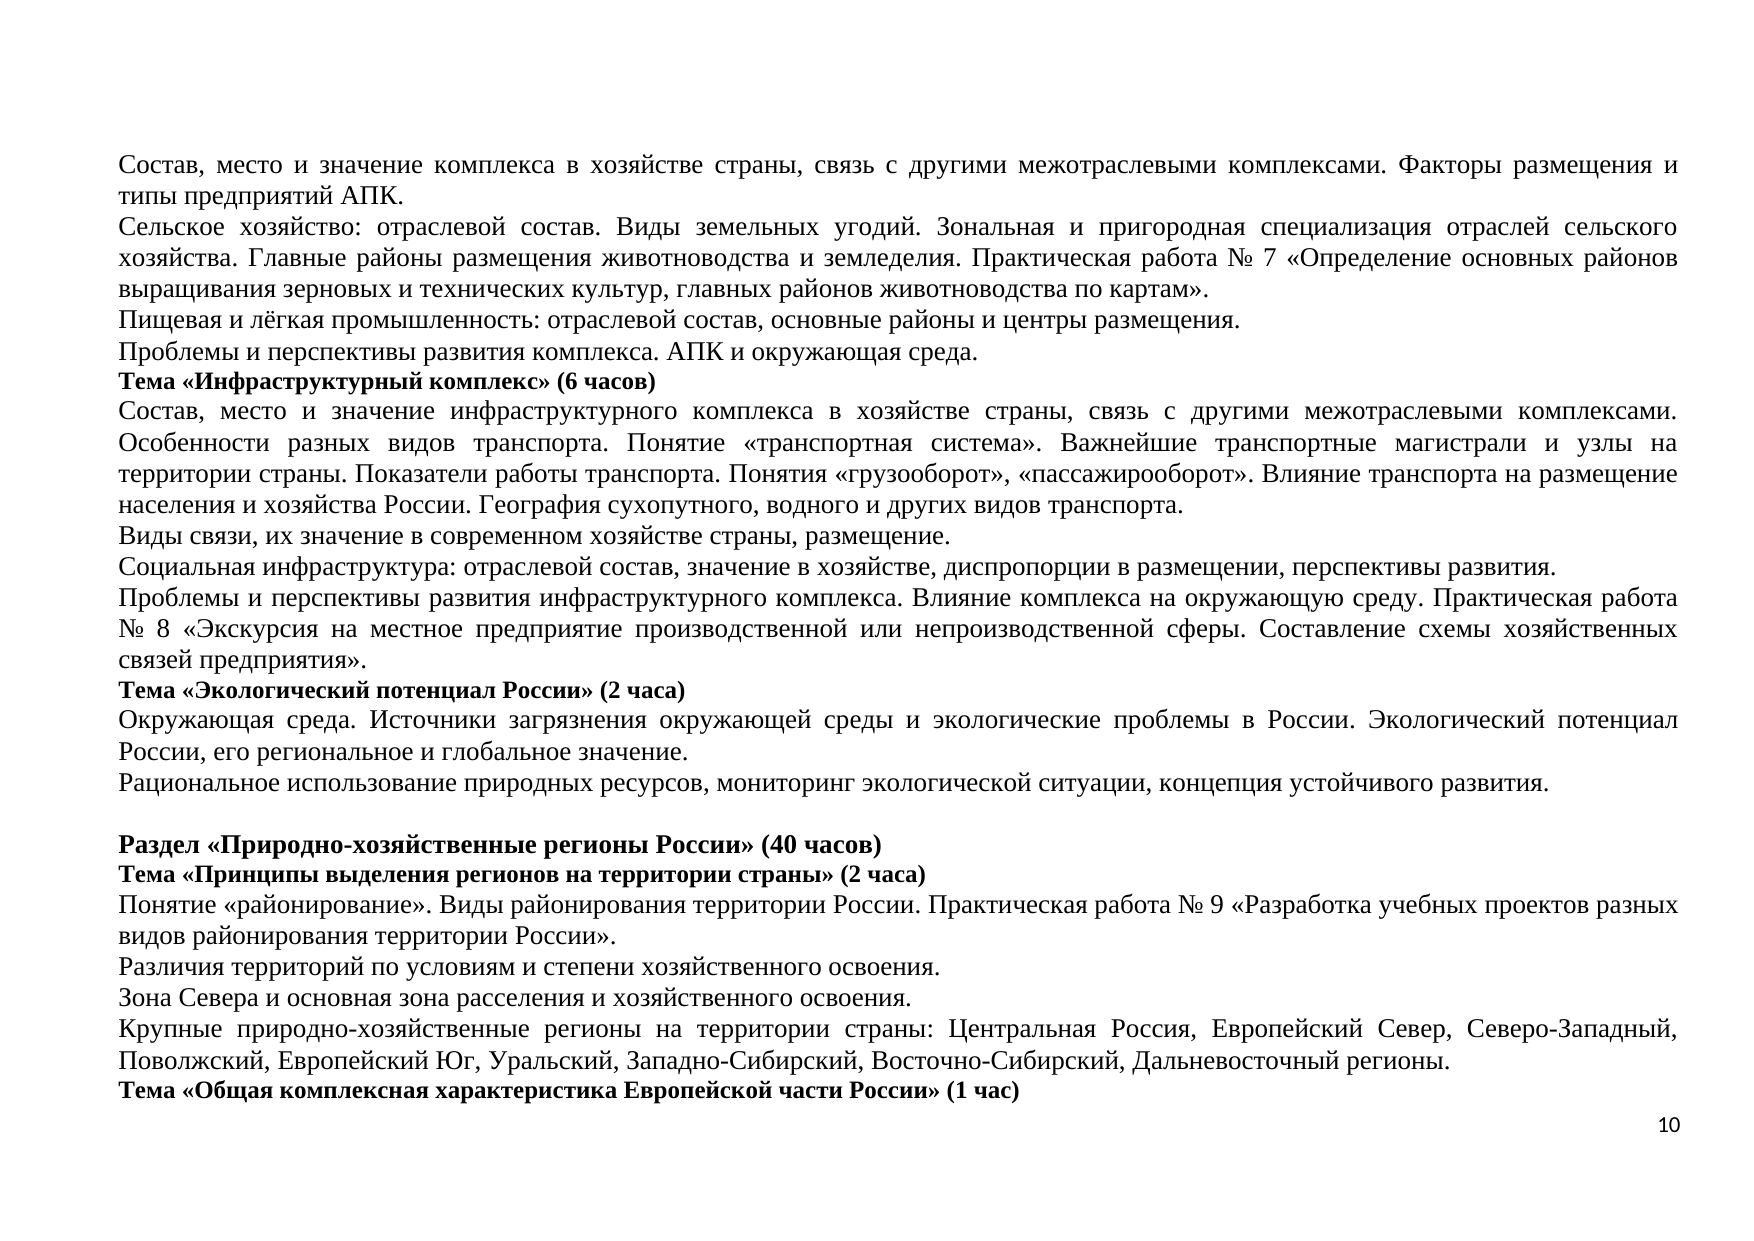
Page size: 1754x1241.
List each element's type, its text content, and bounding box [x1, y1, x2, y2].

text Проблемы и перспективы развития инфраструктурного комплекса. Влияние комплекса на окружающую среду. Практическая работа № 8 «Экскурсия на местное предприятие производственной или непроизводственной сферы. Составление схемы хозяйственных связей предприятия». [118, 581, 1680, 675]
text Тема «Принципы выделения регионов на территории страны» (2 часа) [118, 859, 1680, 888]
text Окружающая среда. Источники загрязнения окружающей среды и экологические проблемы в России. Экологический потенциал России, его региональное и глобальное значение. [118, 703, 1680, 766]
text Сельское хозяйство: отраслевой состав. Виды земельных угодий. Зональная и пригородная специализация отраслей сельского хозяйства. Главные районы размещения животноводства и земледелия. Практическая работа № 7 «Определение основных районов выращивания зерновых и технических культур, главных районов животноводства по картам». [118, 210, 1680, 303]
text Раздел «Природно-хозяйственные регионы России» (40 часов) [118, 828, 1680, 859]
text Проблемы и перспективы развития комплекса. АПК и окружающая среда. [118, 334, 1680, 366]
text Понятие «районирование». Виды районирования территории России. Практическая работа № 9 «Разработка учебных проектов разных видов районирования территории России». [118, 888, 1680, 950]
text Виды связи, их значение в современном хозяйстве страны, размещение. [118, 519, 1680, 550]
text Тема «Общая комплексная характеристика Европейской части России» (1 час) [118, 1075, 1680, 1104]
text Пищевая и лёгкая промышленность: отраслевой состав, основные районы и центры размещения. [118, 303, 1680, 334]
text Зона Севера и основная зона расселения и хозяйственного освоения. [118, 981, 1680, 1013]
text Различия территорий по условиям и степени хозяйственного освоения. [118, 950, 1680, 981]
text Тема «Инфраструктурный комплекс» (6 часов) [118, 366, 1680, 394]
text Тема «Экологический потенциал России» (2 часа) [118, 675, 1680, 703]
text Рациональное использование природных ресурсов, мониторинг экологической ситуации, концепция устойчивого развития. [118, 766, 1680, 797]
text Состав, место и значение комплекса в хозяйстве страны, связь с другими межотраслевыми комплексами. Факторы размещения и типы предприятий АПК. [118, 148, 1680, 210]
text Состав, место и значение инфраструктурного комплекса в хозяйстве страны, связь с другими межотраслевыми комплексами. Особенности разных видов транспорта. Понятие «транспортная система». Важнейшие транспортные магистрали и узлы на территории страны. Показатели работы транспорта. Понятия «грузооборот», «пассажирооборот». Влияние транспорта на размещение населения и хозяйства России. География сухопутного, водного и других видов транспорта. [118, 394, 1680, 519]
text Крупные природно-хозяйственные регионы на территории страны: Центральная Россия, Европейский Север, Северо-Западный, Поволжский, Европейский Юг, Уральский, Западно-Сибирский, Восточно-Сибирский, Дальневосточный регионы. [118, 1013, 1680, 1075]
text Социальная инфраструктура: отраслевой состав, значение в хозяйстве, диспропорции в размещении, перспективы развития. [118, 550, 1680, 581]
